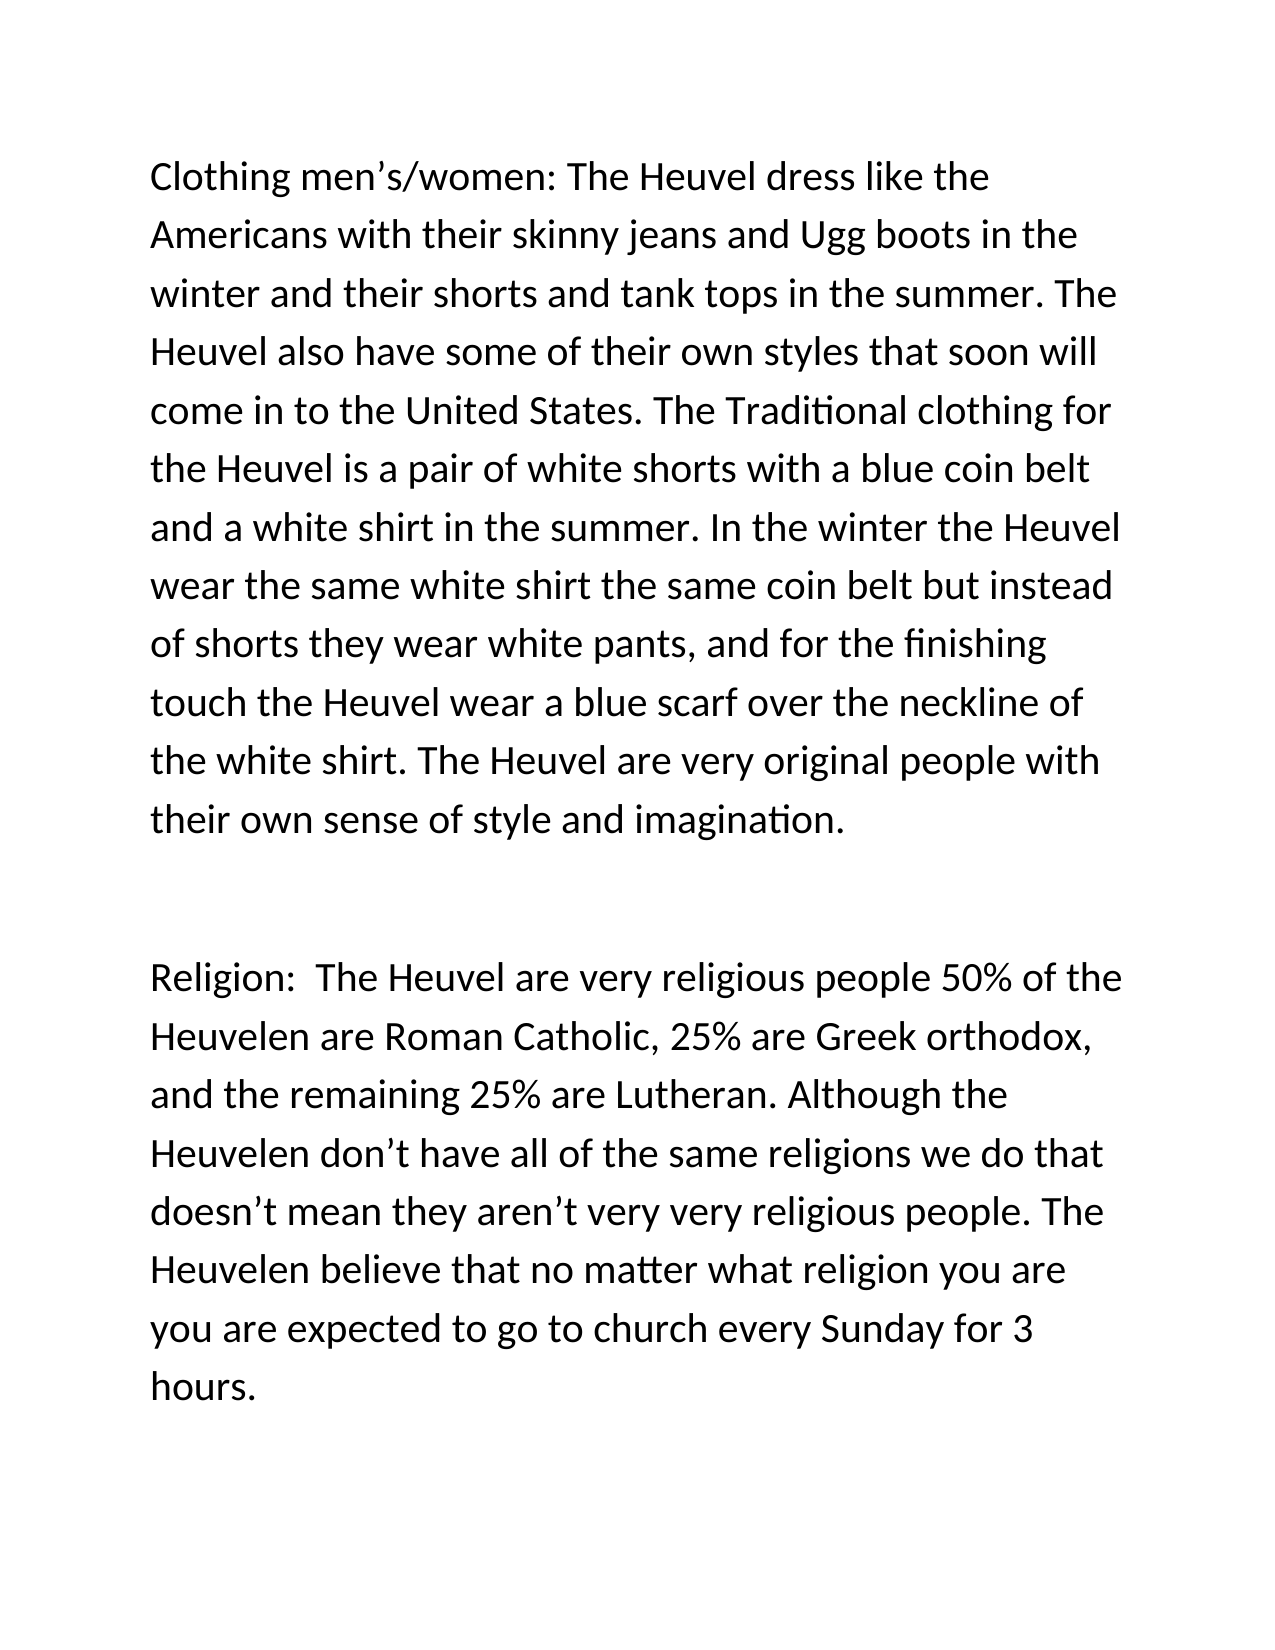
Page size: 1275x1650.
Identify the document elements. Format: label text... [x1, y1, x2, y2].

text Clothing men’s/women: The Heuvel dress like the Americans with their skinny jeans and Ugg boots in the winter and their shorts and tank tops in the summer. The Heuvel also have some of their own styles that soon will come in to the United States. The Traditional clothing for the Heuvel is a pair of white shorts with a blue coin belt and a white shirt in the summer. In the winter the Heuvel wear the same white shirt the same coin belt but instead of shorts they wear white pants, and for the finishing touch the Heuvel wear a blue scarf over the neckline of the white shirt. The Heuvel are very original people with their own sense of style and imagination. [150, 150, 1125, 844]
text Religion: The Heuvel are very religious people 50% of the Heuvelen are Roman Catholic, 25% are Greek orthodox, and the remaining 25% are Lutheran. Although the Heuvelen don’t have all of the same religions we do that doesn’t mean they aren’t very very religious people. The Heuvelen believe that no matter what religion you are you are expected to go to church every Sunday for 3 hours. [150, 951, 1125, 1411]
